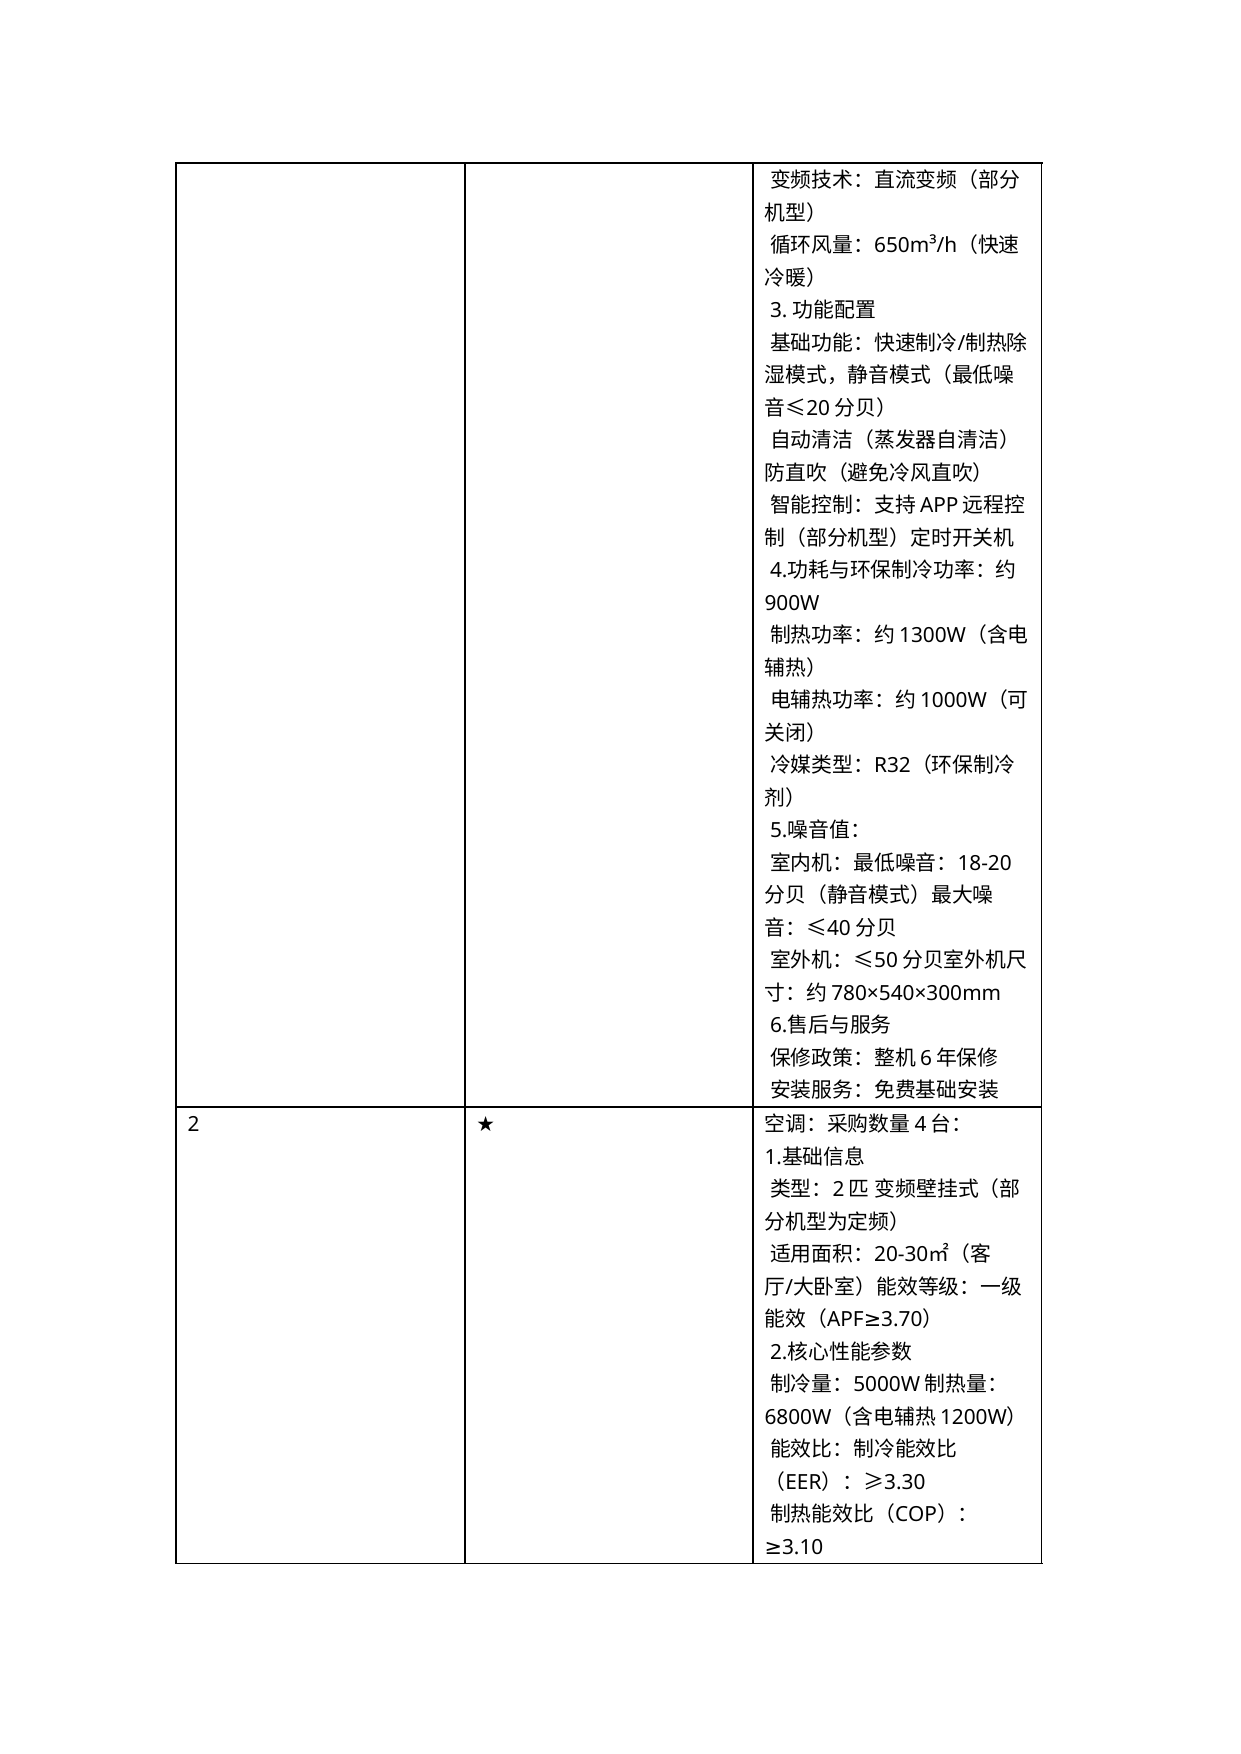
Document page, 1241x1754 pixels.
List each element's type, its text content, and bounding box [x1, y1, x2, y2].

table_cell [754, 164, 1041, 1106]
table_cell ★ [466, 164, 752, 1106]
table_cell 2 [177, 1108, 464, 1563]
table_cell ★ [466, 1108, 752, 1563]
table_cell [754, 1108, 1041, 1563]
table_cell 1 [177, 164, 464, 1106]
